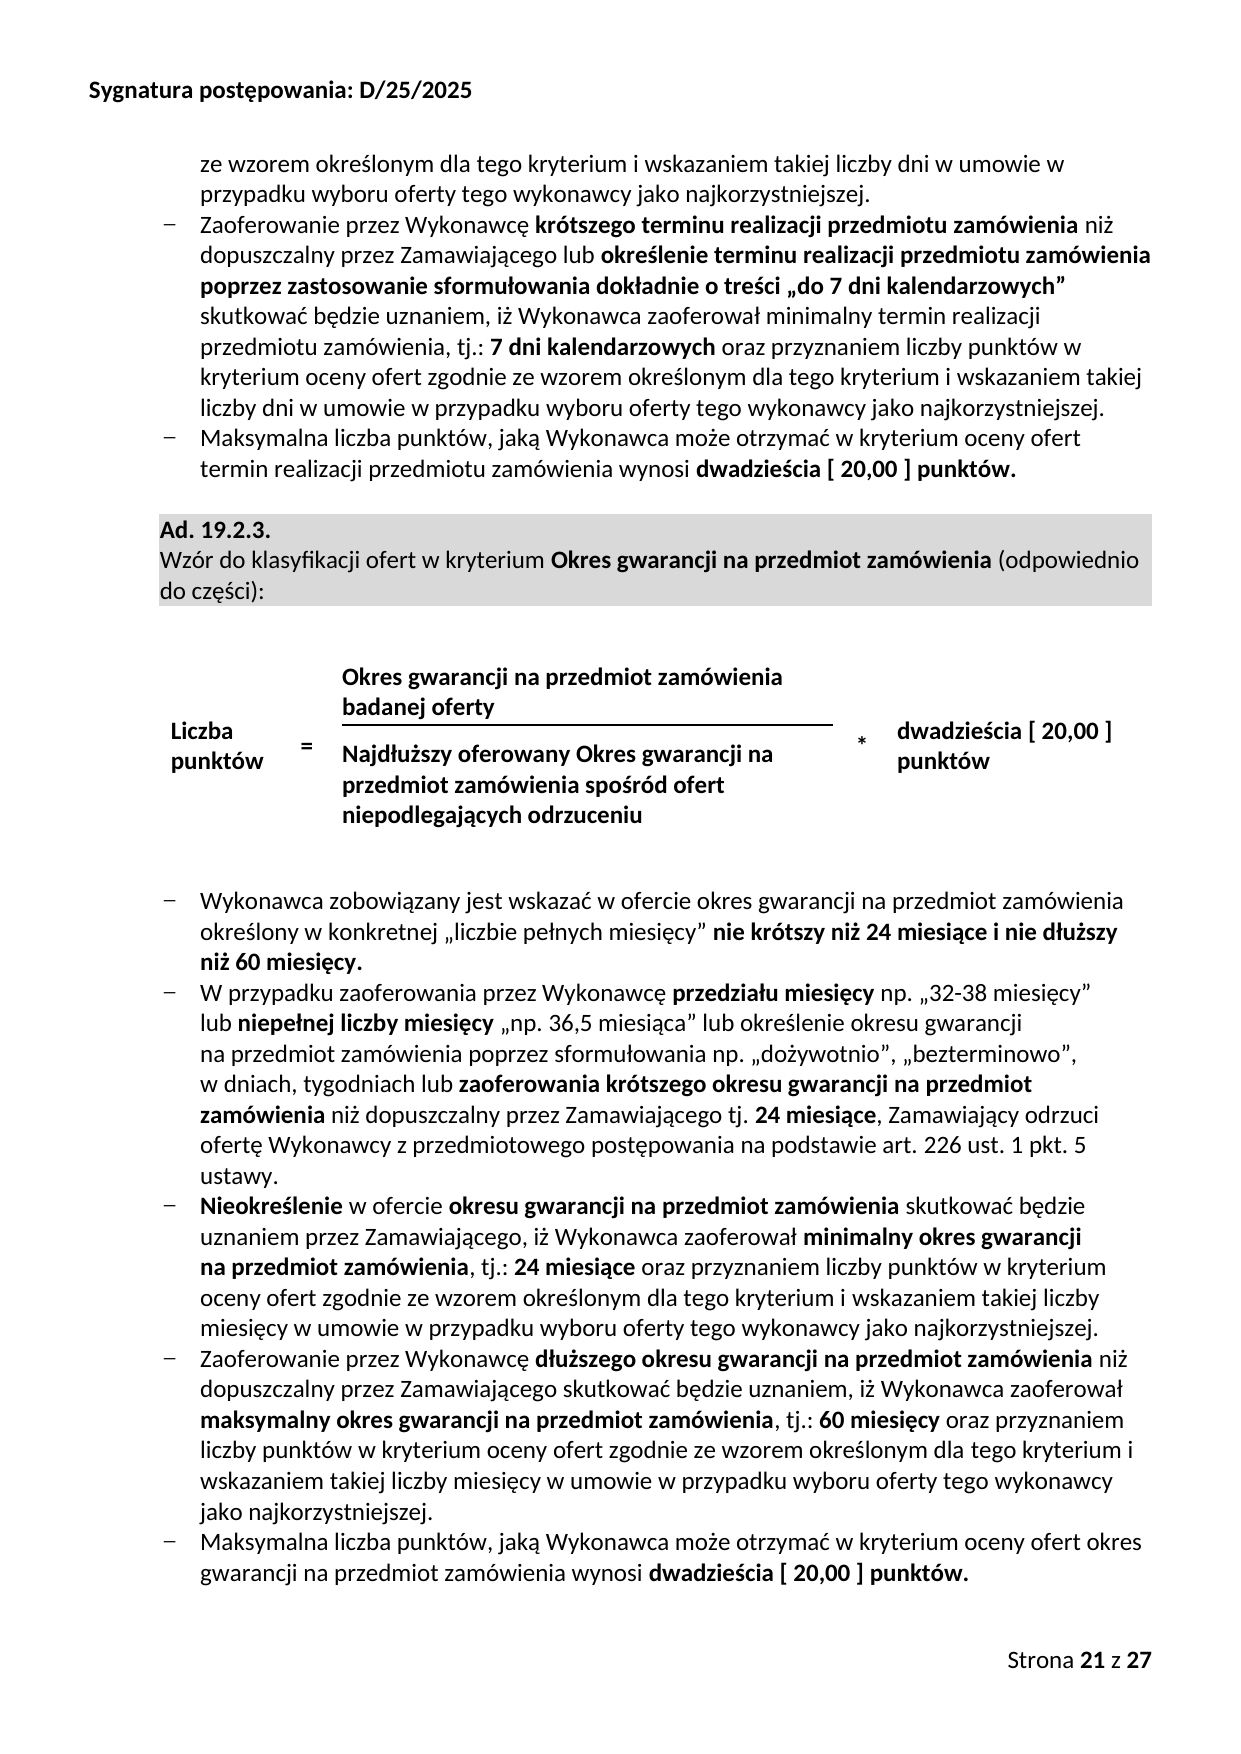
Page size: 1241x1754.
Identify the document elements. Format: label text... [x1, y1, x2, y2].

table_header * [844, 649, 886, 842]
list Zaoferowanie przez Wykonawcę dłuższego okresu gwarancji na przedmiot zamówienia niż dopuszczalny przez Zamawiającego skutkować będzie uznaniem, iż Wykonawca zaoferował maksymalny okres gwarancji na przedmiot zamówienia, tj.: 60 miesięcy oraz przyznaniem liczby punktów w kryterium oceny ofert zgodnie ze wzorem określonym dla tego kryterium i wskazaniem takiej liczby miesięcy w umowie w przypadku wyboru oferty tego wykonawcy jako najkorzystniejszej. [162, 1343, 1152, 1526]
list Zaoferowanie przez Wykonawcę krótszego terminu realizacji przedmiotu zamówienia niż dopuszczalny przez Zamawiającego lub określenie terminu realizacji przedmiotu zamówienia poprzez zastosowanie sformułowania dokładnie o treści „do 7 dni kalendarzowych” skutkować będzie uznaniem, iż Wykonawca zaoferował minimalny termin realizacji przedmiotu zamówienia, tj.: 7 dni kalendarzowych oraz przyznaniem liczby punktów w kryterium oceny ofert zgodnie ze wzorem określonym dla tego kryterium i wskazaniem takiej liczby dni w umowie w przypadku wyboru oferty tego wykonawcy jako najkorzystniejszej. [162, 209, 1152, 422]
list Nieokreślenie w ofercie okresu gwarancji na przedmiot zamówienia skutkować będzie uznaniem przez Zamawiającego, iż Wykonawca zaoferował minimalny okres gwarancji na przedmiot zamówienia, tj.: 24 miesiące oraz przyznaniem liczby punktów w kryterium oceny ofert zgodnie ze wzorem określonym dla tego kryterium i wskazaniem takiej liczby miesięcy w umowie w przypadku wyboru oferty tego wykonawcy jako najkorzystniejszej. [162, 1191, 1152, 1343]
list Wykonawca zobowiązany jest wskazać w ofercie okres gwarancji na przedmiot zamówienia określony w konkretnej „liczbie pełnych miesięcy” nie krótszy niż 24 miesiące i nie dłuższy niż 60 miesięcy. [162, 885, 1152, 977]
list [162, 148, 1152, 209]
list Wzór do klasyfikacji ofert w kryterium Okres gwarancji na przedmiot zamówienia (odpowiednio do części): [159, 544, 1152, 606]
list W przypadku zaoferowania przez Wykonawcę przedziału miesięcy np. „32-38 miesięcy” lub niepełnej liczby miesięcy „np. 36,5 miesiąca” lub określenie okresu gwarancji na przedmiot zamówienia poprzez sformułowania np. „dożywotnio”, „bezterminowo”, w dniach, tygodniach lub zaoferowania krótszego okresu gwarancji na przedmiot zamówienia niż dopuszczalny przez Zamawiającego tj. 24 miesiące, Zamawiający odrzuci ofertę Wykonawcy z przedmiotowego postępowania na podstawie art. 226 ust. 1 pkt. 5 ustawy. [162, 977, 1152, 1191]
table_header Okres gwarancji na przedmiot zamówienia badanej oferty Najdłuższy oferowany Okres gwarancji na przedmiot zamówienia spośród ofert niepodlegających odrzuceniu [331, 649, 844, 842]
list Maksymalna liczba punktów, jaką Wykonawca może otrzymać w kryterium oceny ofert okres gwarancji na przedmiot zamówienia wynosi dwadzieścia [ 20,00 ] punktów. [162, 1526, 1152, 1587]
table_header Liczba punktów [159, 649, 289, 842]
table_header = [289, 649, 331, 842]
list Maksymalna liczba punktów, jaką Wykonawca może otrzymać w kryterium oceny ofert termin realizacji przedmiotu zamówienia wynosi dwadzieścia [ 20,00 ] punktów. [162, 422, 1152, 483]
list Ad. 19.2.3. [159, 514, 1152, 544]
table_header dwadzieścia [ 20,00 ] punktów [886, 649, 1152, 842]
